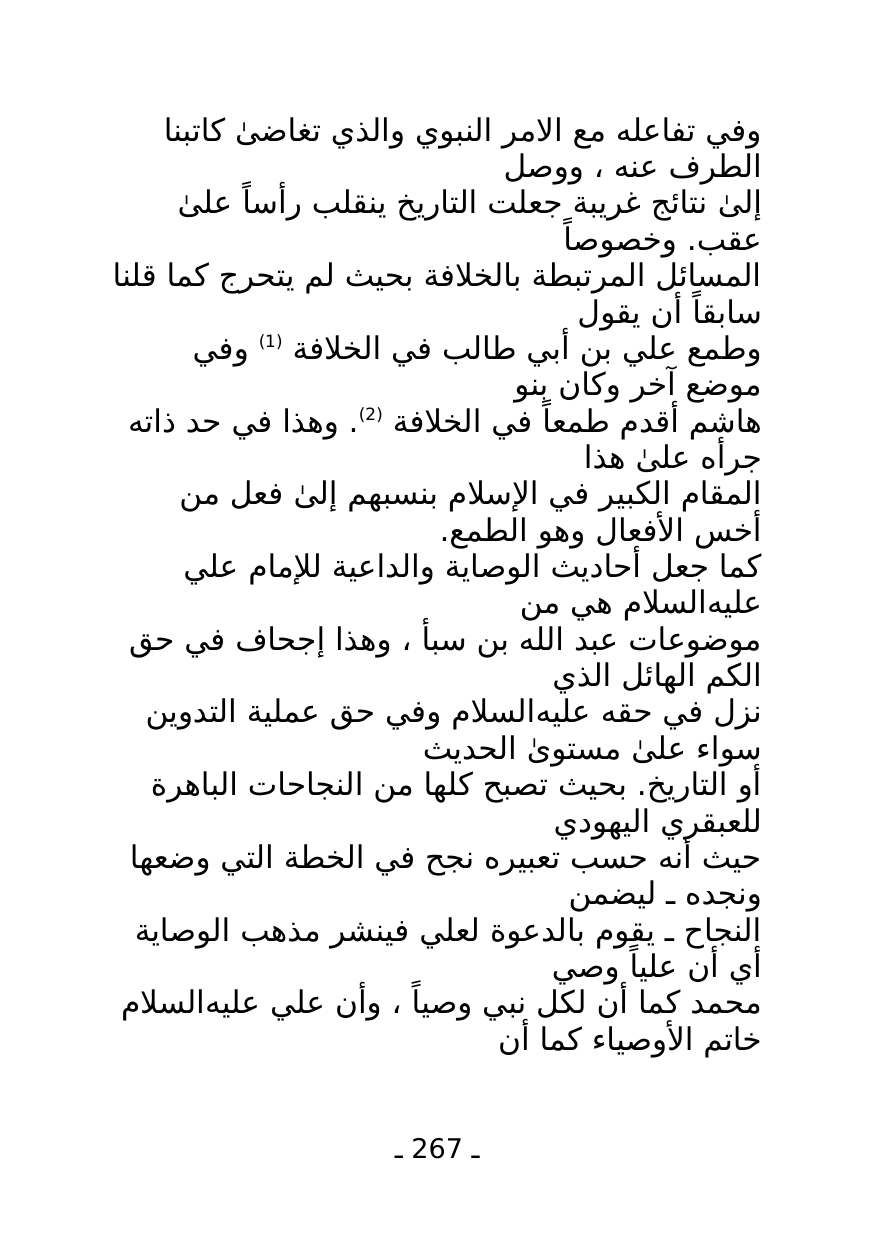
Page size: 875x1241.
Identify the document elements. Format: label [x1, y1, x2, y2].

text [112, 112, 762, 1057]
